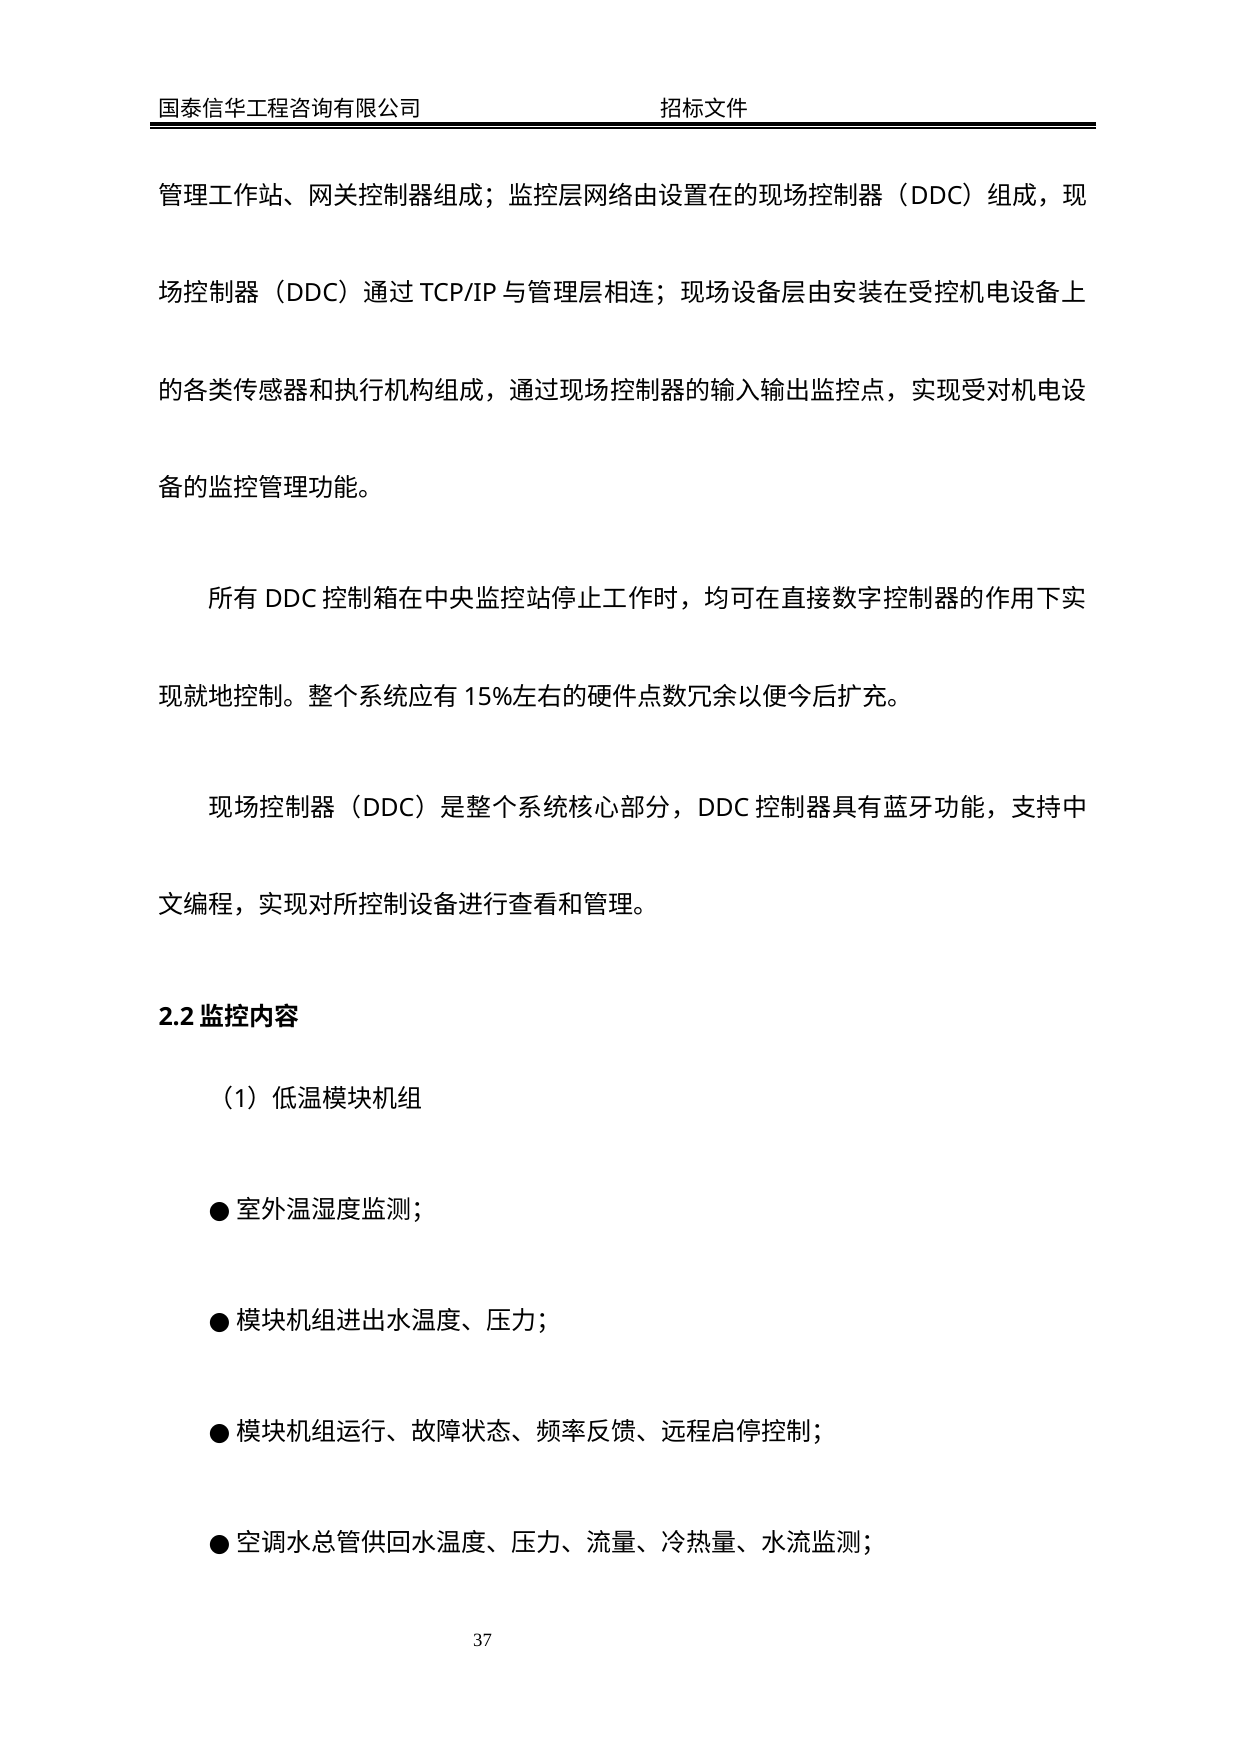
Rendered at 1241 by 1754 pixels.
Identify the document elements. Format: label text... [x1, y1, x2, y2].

list ● 模块机组运行、故障状态、频率反馈、远程启停控制； [158, 1398, 1088, 1463]
list 现场控制器（DDC）是整个系统核心部分，DDC控制器具有蓝牙功能，支持中文编程，实现对所控制设备进行查看和管理。 [158, 774, 1088, 937]
list ● 室外温湿度监测； [158, 1176, 1088, 1241]
list 所有DDC控制箱在中央监控站停止工作时，均可在直接数字控制器的作用下实现就地控制。整个系统应有15%左右的硬件点数冗余以便今后扩充。 [158, 566, 1088, 728]
list ● 模块机组进出水温度、压力； [158, 1287, 1088, 1352]
list 2.2监控内容 [158, 983, 1088, 1048]
list 低温模块机组 [158, 1065, 1088, 1130]
list ● 空调水总管供回水温度、压力、流量、冷热量、水流监测； [158, 1509, 1088, 1574]
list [158, 162, 1088, 519]
